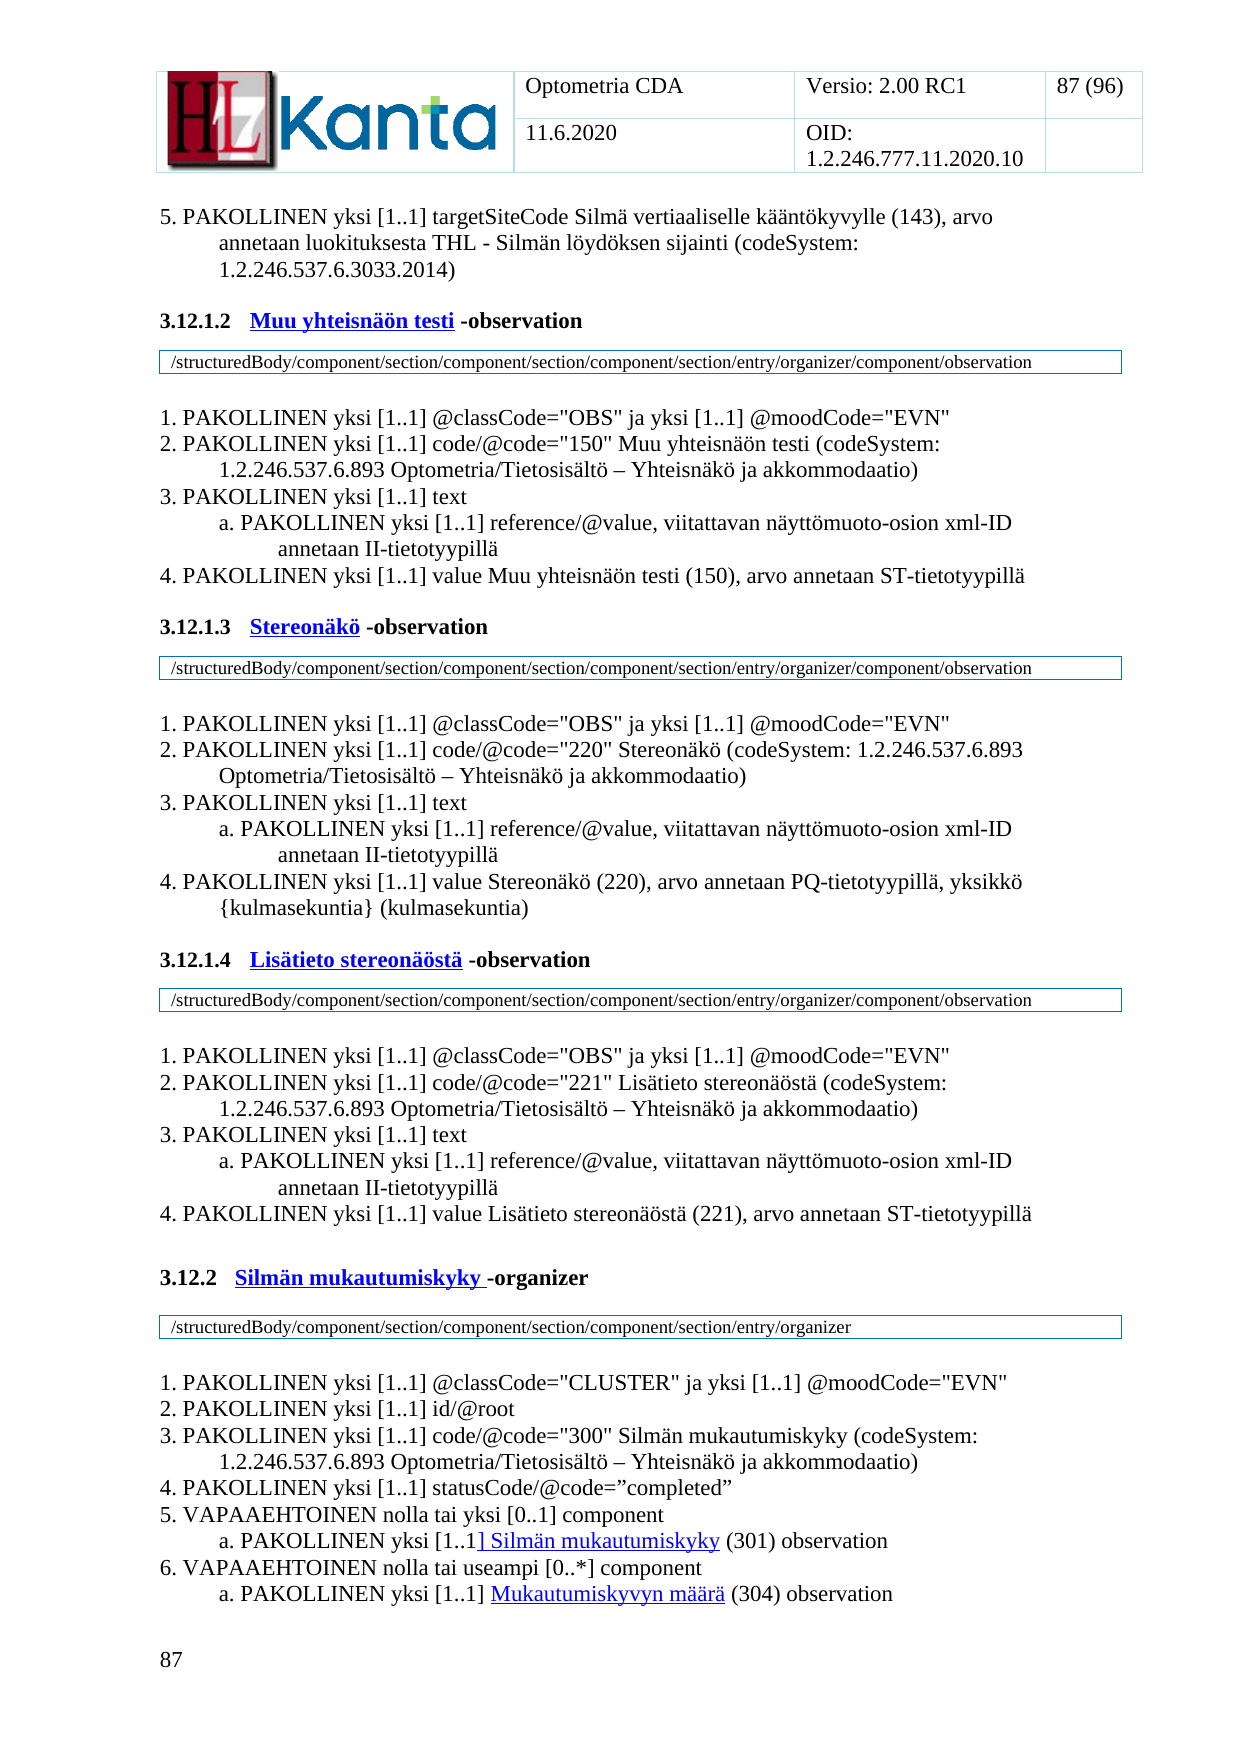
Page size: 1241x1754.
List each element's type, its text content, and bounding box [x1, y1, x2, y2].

text 4. PAKOLLINEN yksi [1..1] value Stereonäkö (220), arvo annetaan PQ-tietotyypillä, yksikkö {kulmasekuntia} (kulmasekuntia) [159, 868, 1081, 921]
text 3. PAKOLLINEN yksi [1..1] text [159, 789, 1081, 815]
subtitle Silmän mukautumiskyky -organizer [159, 1264, 1081, 1291]
text 3. PAKOLLINEN yksi [1..1] text [159, 1121, 1081, 1148]
subtitle Stereonäkö -observation [159, 613, 1081, 639]
picture [281, 96, 496, 150]
text 2. PAKOLLINEN yksi [1..1] code/@code="221" Lisätieto stereonäöstä (codeSystem: 1.2.246.537.6.893 Optometria/Tietosisältö – Yhteisnäkö ja akkommodaatio) [159, 1068, 1081, 1121]
subtitle Muu yhteisnäön testi -observation [159, 307, 1081, 333]
text 3. PAKOLLINEN yksi [1..1] code/@code="300" Silmän mukautumiskyky (codeSystem: 1.2.246.537.6.893 Optometria/Tietosisältö – Yhteisnäkö ja akkommodaatio) [159, 1422, 1081, 1474]
text a. PAKOLLINEN yksi [1..1] reference/@value, viitattavan näyttömuoto-osion xml-ID annetaan II-tietotyypillä [218, 815, 1081, 868]
text 1. PAKOLLINEN yksi [1..1] @classCode="OBS" ja yksi [1..1] @moodCode="EVN" [159, 710, 1081, 736]
table_header /structuredBody/component/section/component/section/component/section/entry/organizer [160, 1316, 1121, 1338]
text 1. PAKOLLINEN yksi [1..1] @classCode="OBS" ja yksi [1..1] @moodCode="EVN" [159, 404, 1081, 430]
text a. PAKOLLINEN yksi [1..1] reference/@value, viitattavan näyttömuoto-osion xml-ID annetaan II-tietotyypillä [218, 509, 1081, 562]
text 4. PAKOLLINEN yksi [1..1] statusCode/@code=”completed” [159, 1474, 1081, 1501]
subtitle Lisätieto stereonäöstä -observation [159, 946, 1081, 972]
text 3. PAKOLLINEN yksi [1..1] text [159, 483, 1081, 509]
text 5. VAPAAEHTOINEN nolla tai yksi [0..1] component [159, 1501, 1081, 1527]
text 6. VAPAAEHTOINEN nolla tai useampi [0..*] component [159, 1553, 1081, 1580]
text 2. PAKOLLINEN yksi [1..1] code/@code="220" Stereonäkö (codeSystem: 1.2.246.537.6.893 Optometria/Tietosisältö – Yhteisnäkö ja akkommodaatio) [159, 736, 1081, 789]
table_header /structuredBody/component/section/component/section/component/section/entry/organizer/component/observation [160, 657, 1121, 678]
text a. PAKOLLINEN yksi [1..1] Silmän mukautumiskyky (301) observation [218, 1527, 1081, 1553]
text 4. PAKOLLINEN yksi [1..1] value Lisätieto stereonäöstä (221), arvo annetaan ST-tietotyypillä [159, 1200, 1081, 1227]
text 1. PAKOLLINEN yksi [1..1] @classCode="OBS" ja yksi [1..1] @moodCode="EVN" [159, 1042, 1081, 1068]
text 4. PAKOLLINEN yksi [1..1] value Muu yhteisnäön testi (150), arvo annetaan ST-tietotyypillä [159, 562, 1081, 588]
text 1. PAKOLLINEN yksi [1..1] @classCode="CLUSTER" ja yksi [1..1] @moodCode="EVN" [159, 1369, 1081, 1395]
text 2. PAKOLLINEN yksi [1..1] id/@root [159, 1395, 1081, 1422]
text 5. PAKOLLINEN yksi [1..1] targetSiteCode Silmä vertiaaliselle kääntökyvylle (143), arvo annetaan luokituksesta THL - Silmän löydöksen sijainti (codeSystem: 1.2.246.537.6.3033.2014) [159, 203, 1081, 282]
picture [167, 71, 279, 171]
table_header /structuredBody/component/section/component/section/component/section/entry/organizer/component/observation [160, 989, 1121, 1011]
text a. PAKOLLINEN yksi [1..1] Mukautumiskyvyn määrä (304) observation [218, 1580, 1081, 1606]
text a. PAKOLLINEN yksi [1..1] reference/@value, viitattavan näyttömuoto-osion xml-ID annetaan II-tietotyypillä [218, 1148, 1081, 1200]
text 2. PAKOLLINEN yksi [1..1] code/@code="150" Muu yhteisnäön testi (codeSystem: 1.2.246.537.6.893 Optometria/Tietosisältö – Yhteisnäkö ja akkommodaatio) [159, 430, 1081, 483]
table_header /structuredBody/component/section/component/section/component/section/entry/organizer/component/observation [160, 351, 1121, 372]
